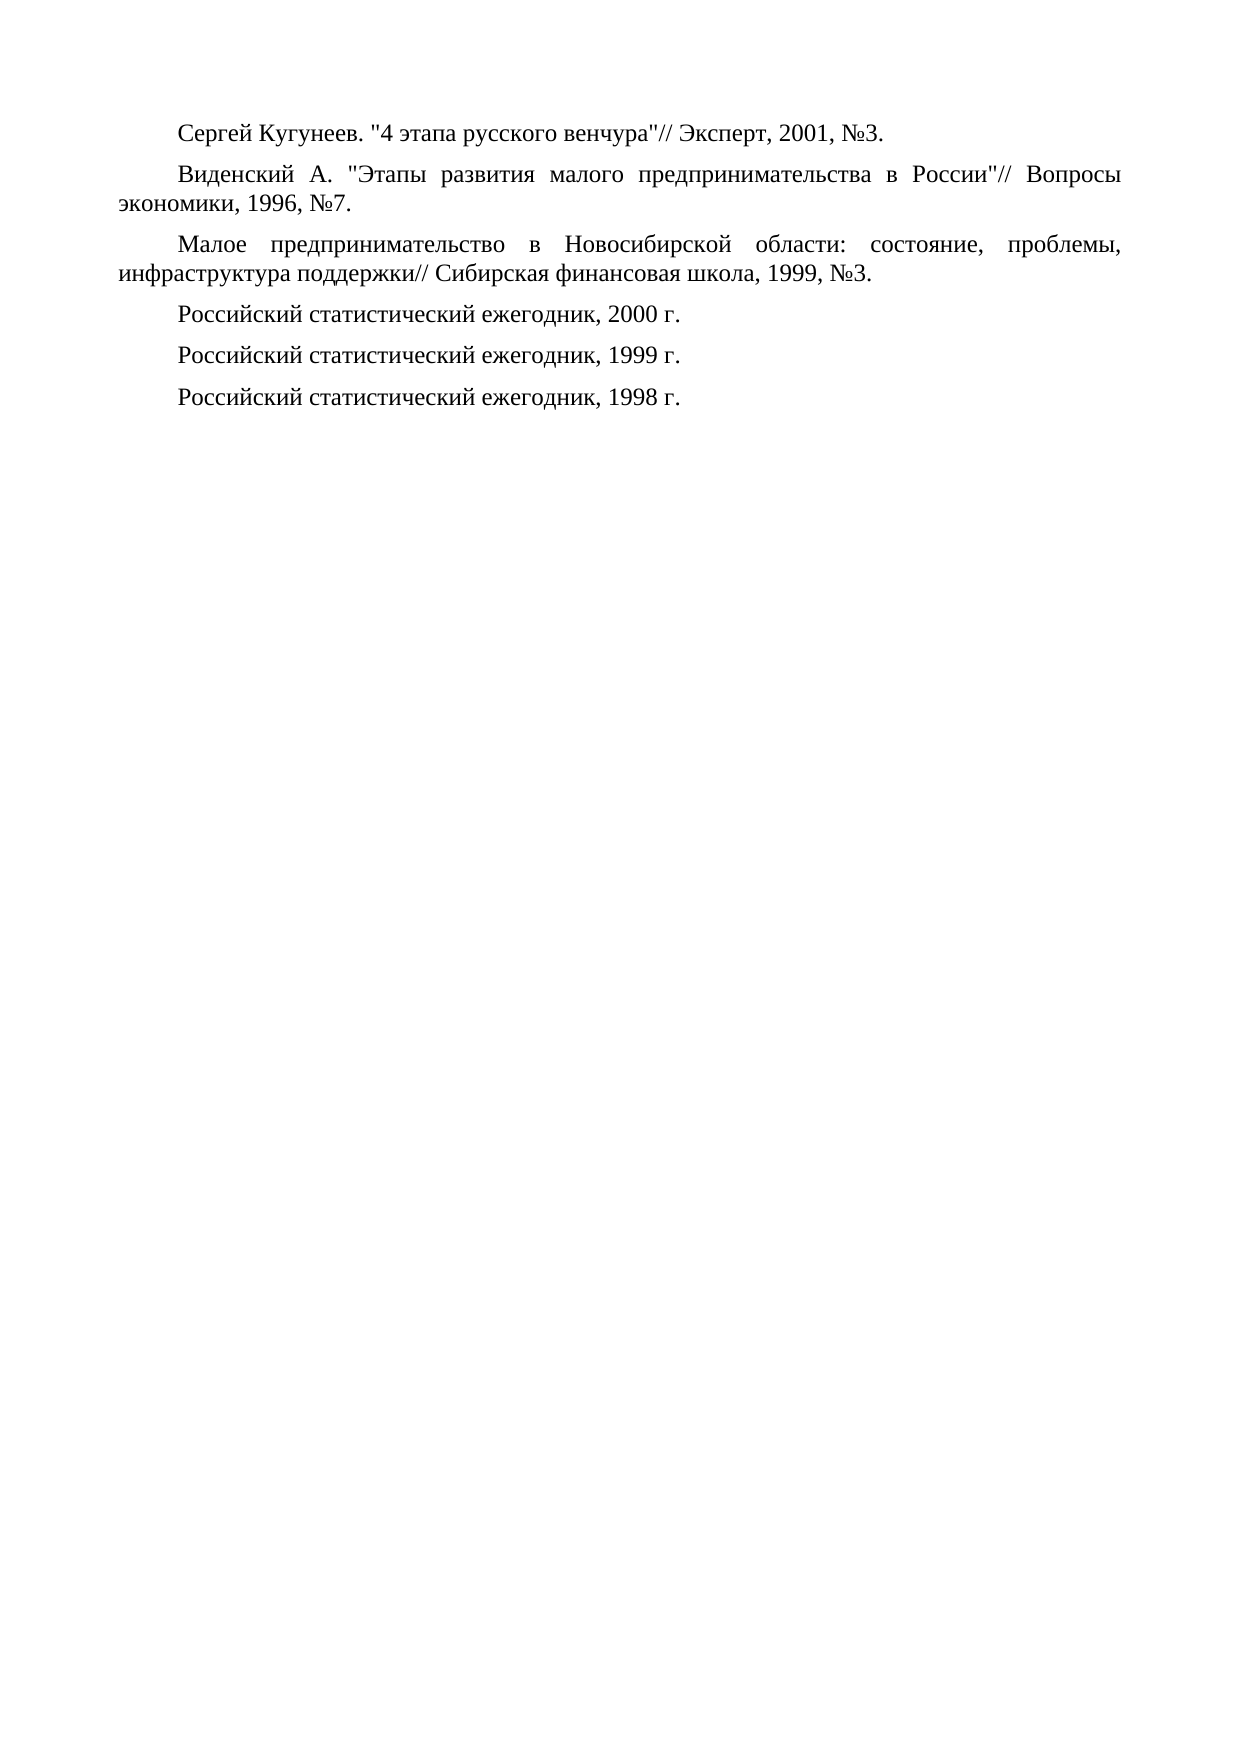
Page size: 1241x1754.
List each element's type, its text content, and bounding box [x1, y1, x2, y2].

text Сергей Кугунеев. "4 этапа русского венчура"// Эксперт, 2001, №3. [118, 118, 1122, 147]
text Виденский А. "Этапы развития малого предпринимательства в России"// Вопросы экономики, 1996, №7. [118, 159, 1122, 217]
text Российский статистический ежегодник, 1998 г. [118, 382, 1122, 411]
text Малое предпринимательство в Новосибирской области: состояние, проблемы, инфраструктура поддержки// Сибирская финансовая школа, 1999, №3. [118, 229, 1122, 287]
text Российский статистический ежегодник, 2000 г. [118, 299, 1122, 328]
text Российский статистический ежегодник, 1999 г. [118, 341, 1122, 369]
